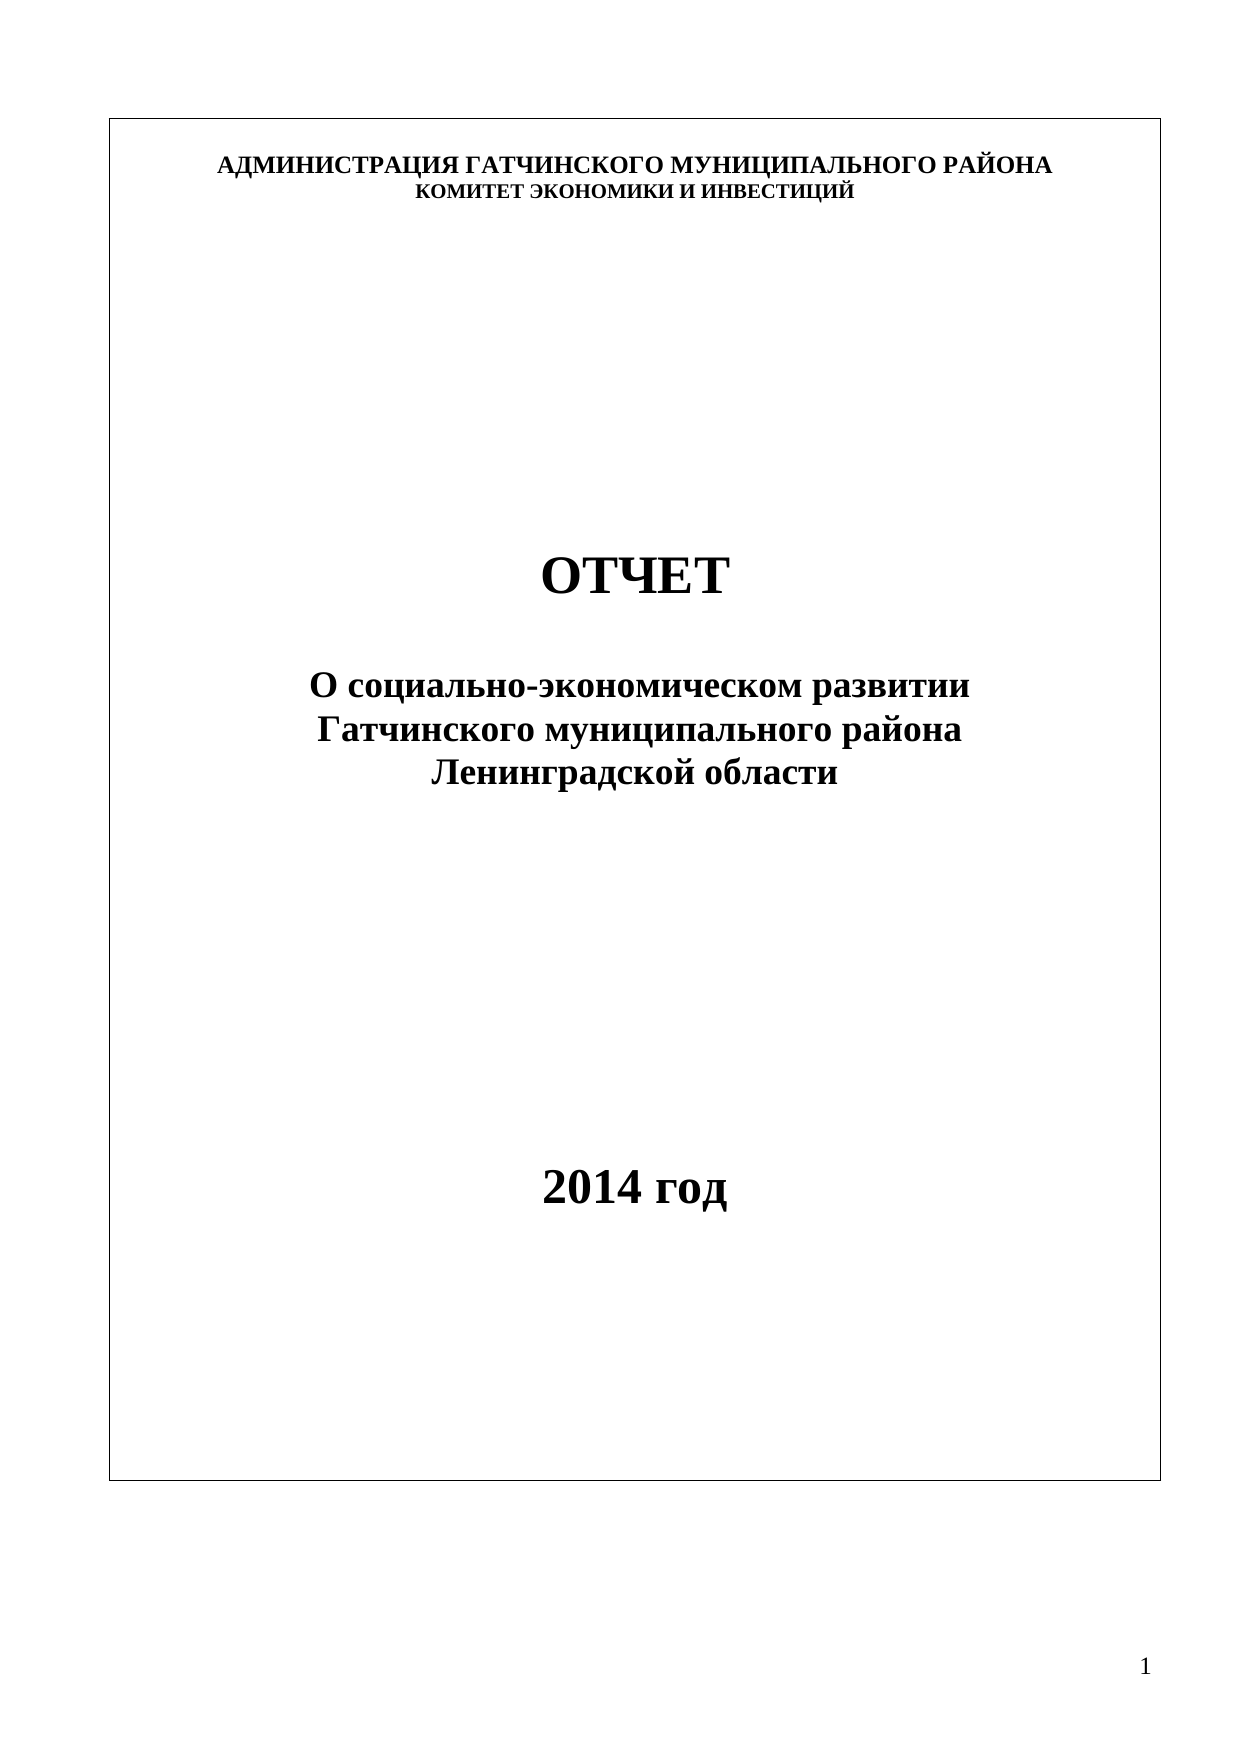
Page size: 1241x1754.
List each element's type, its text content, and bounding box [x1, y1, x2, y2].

text ОТЧЕТ [118, 543, 1152, 605]
text КОМИТЕТ ЭКОНОМИКИ И ИНВЕСТИЦИЙ [118, 179, 1152, 203]
text Ленинградской области [118, 749, 1152, 792]
text 2014 год [118, 1156, 1152, 1214]
text Гатчинского муниципального района [118, 706, 1152, 749]
text О социально-экономическом развитии [118, 663, 1152, 706]
text АДМИНИСТРАЦИЯ ГАТЧИНСКОГО МУНИЦИПАЛЬНОГО РАЙОНА [118, 150, 1152, 179]
